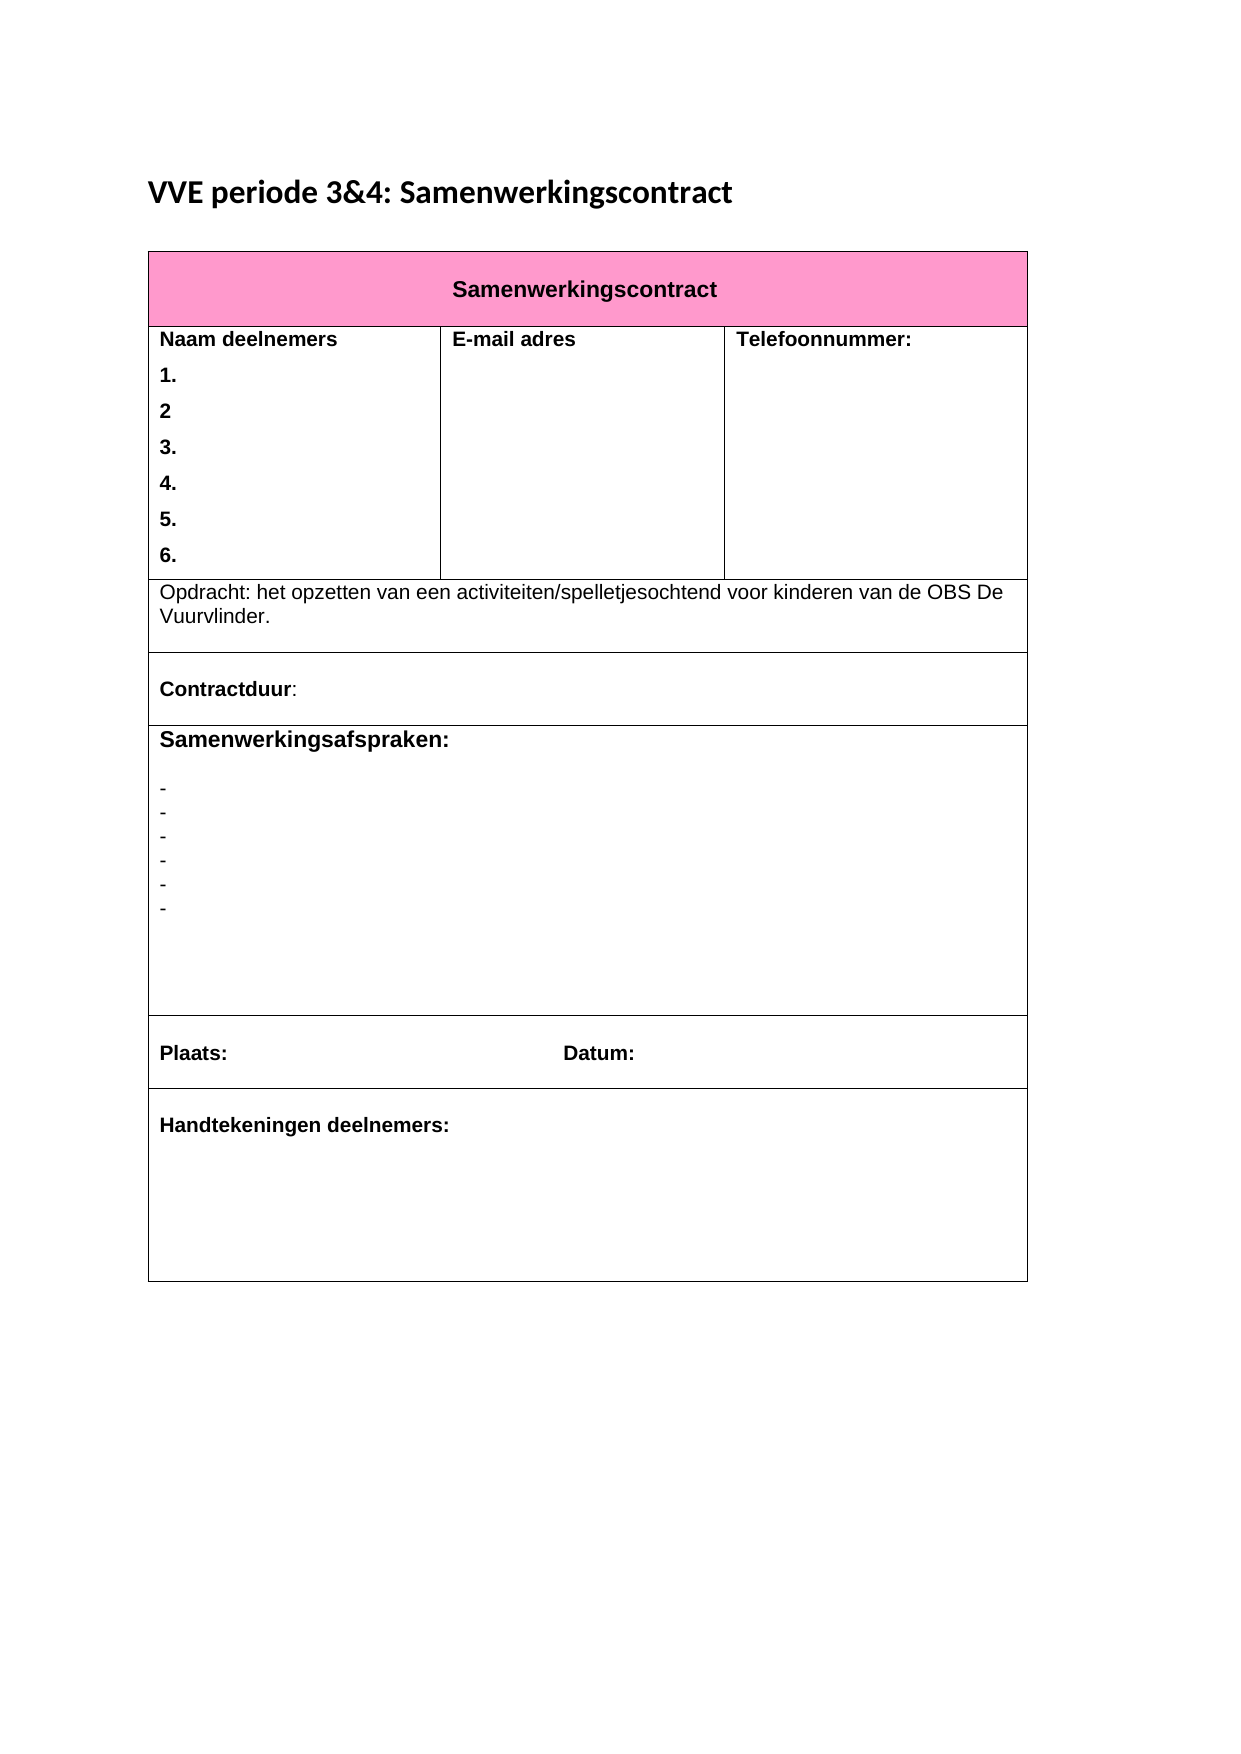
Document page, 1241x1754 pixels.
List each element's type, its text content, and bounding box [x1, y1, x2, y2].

table_cell Samenwerkingsafspraken: - - - - - - [149, 726, 1027, 1015]
table_cell Telefoonnummer: [725, 327, 1027, 579]
table_cell Contractduur: [149, 653, 1027, 724]
table_cell Naam deelnemers 1. 2 3. 4. 5. 6. [149, 327, 440, 579]
table_cell Plaats: Datum: [149, 1016, 1027, 1088]
table_cell Handtekeningen deelnemers: [149, 1089, 1027, 1281]
table_cell E-mail adres [441, 327, 724, 579]
table_cell Opdracht: het opzetten van een activiteiten/spelletjesochtend voor kinderen van de OBS De Vuurvlinder. [149, 580, 1027, 652]
text VVE periode 3&4: Samenwerkingscontract [148, 172, 1093, 212]
table_header Samenwerkingscontract [149, 252, 1027, 326]
